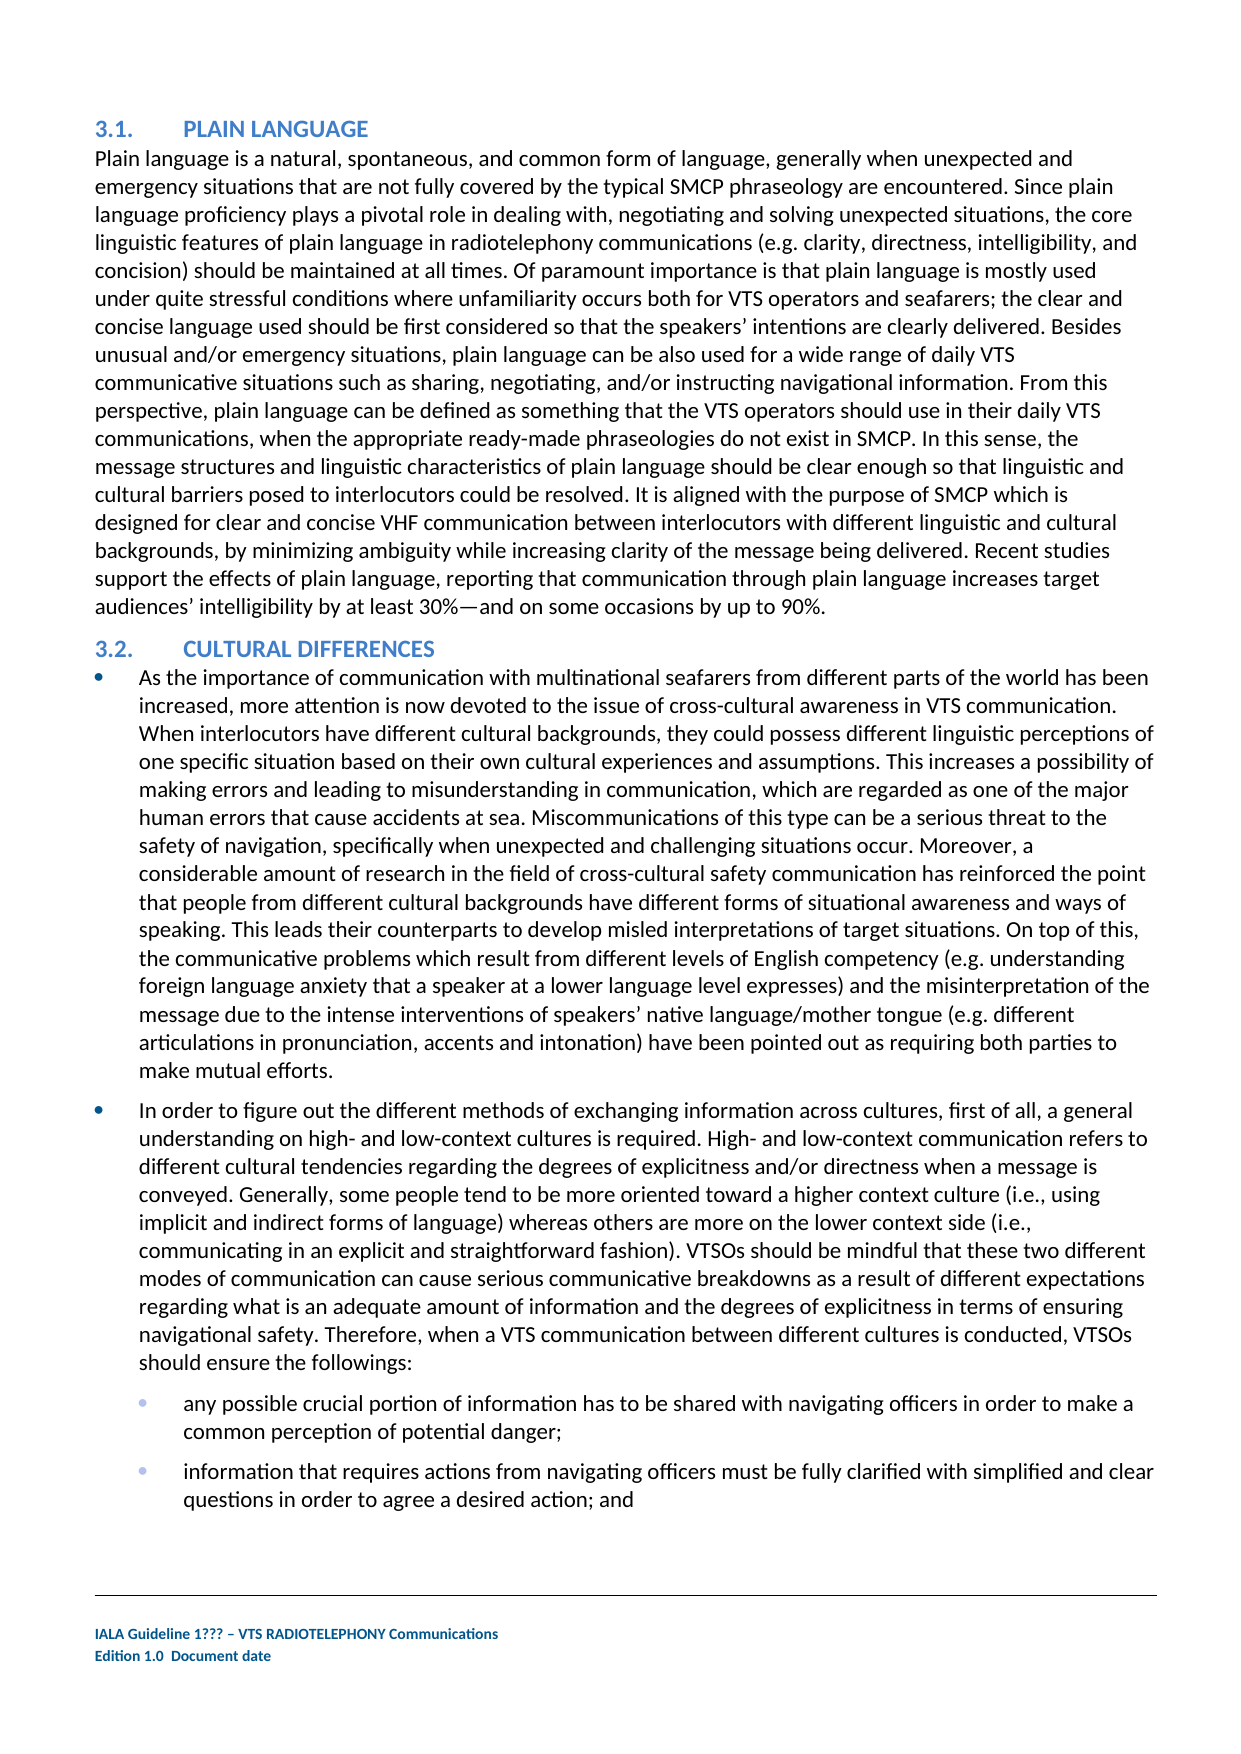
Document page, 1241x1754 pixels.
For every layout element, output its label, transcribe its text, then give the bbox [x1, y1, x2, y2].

text information that requires actions from navigating officers must be fully clarified with simplified and clear questions in order to agree a desired action; and [139, 1457, 1157, 1513]
subtitle PLAIN LANGUAGE [94, 113, 1157, 144]
text any possible crucial portion of information has to be shared with navigating officers in order to make a common perception of potential danger; [139, 1389, 1157, 1445]
text In order to figure out the different methods of exchanging information across cultures, first of all, a general understanding on high- and low-context cultures is required. High- and low-context communication refers to different cultural tendencies regarding the degrees of explicitness and/or directness when a message is conveyed. Generally, some people tend to be more oriented toward a higher context culture (i.e., using implicit and indirect forms of language) whereas others are more on the lower context side (i.e., communicating in an explicit and straightforward fashion). VTSOs should be mindful that these two different modes of communication can cause serious communicative breakdowns as a result of different expectations regarding what is an adequate amount of information and the degrees of explicitness in terms of ensuring navigational safety. Therefore, when a VTS communication between different cultures is conducted, VTSOs should ensure the followings: [94, 1096, 1157, 1376]
subtitle Cultural differences [94, 633, 1157, 663]
text As the importance of communication with multinational seafarers from different parts of the world has been increased, more attention is now devoted to the issue of cross-cultural awareness in VTS communication. When interlocutors have different cultural backgrounds, they could possess different linguistic perceptions of one specific situation based on their own cultural experiences and assumptions. This increases a possibility of making errors and leading to misunderstanding in communication, which are regarded as one of the major human errors that cause accidents at sea. Miscommunications of this type can be a serious threat to the safety of navigation, specifically when unexpected and challenging situations occur. Moreover, a considerable amount of research in the field of cross-cultural safety communication has reinforced the point that people from different cultural backgrounds have different forms of situational awareness and ways of speaking. This leads their counterparts to develop misled interpretations of target situations. On top of this, the communicative problems which result from different levels of English competency (e.g. understanding foreign language anxiety that a speaker at a lower language level expresses) and the misinterpretation of the message due to the intense interventions of speakers’ native language/mother tongue (e.g. different articulations in pronunciation, accents and intonation) have been pointed out as requiring both parties to make mutual efforts. [94, 663, 1157, 1084]
list Plain language is a natural, spontaneous, and common form of language, generally when unexpected and emergency situations that are not fully covered by the typical SMCP phraseology are encountered. Since plain language proficiency plays a pivotal role in dealing with, negotiating and solving unexpected situations, the core linguistic features of plain language in radiotelephony communications (e.g. clarity, directness, intelligibility, and concision) should be maintained at all times. Of paramount importance is that plain language is mostly used under quite stressful conditions where unfamiliarity occurs both for VTS operators and seafarers; the clear and concise language used should be first considered so that the speakers’ intentions are clearly delivered. Besides unusual and/or emergency situations, plain language can be also used for a wide range of daily VTS communicative situations such as sharing, negotiating, and/or instructing navigational information. From this perspective, plain language can be defined as something that the VTS operators should use in their daily VTS communications, when the appropriate ready-made phraseologies do not exist in SMCP. In this sense, the message structures and linguistic characteristics of plain language should be clear enough so that linguistic and cultural barriers posed to interlocutors could be resolved. It is aligned with the purpose of SMCP which is designed for clear and concise VHF communication between interlocutors with different linguistic and cultural backgrounds, by minimizing ambiguity while increasing clarity of the message being delivered. Recent studies support the effects of plain language, reporting that communication through plain language increases target audiences’ intelligibility by at least 30%—and on some occasions by up to 90%. [94, 144, 1157, 620]
